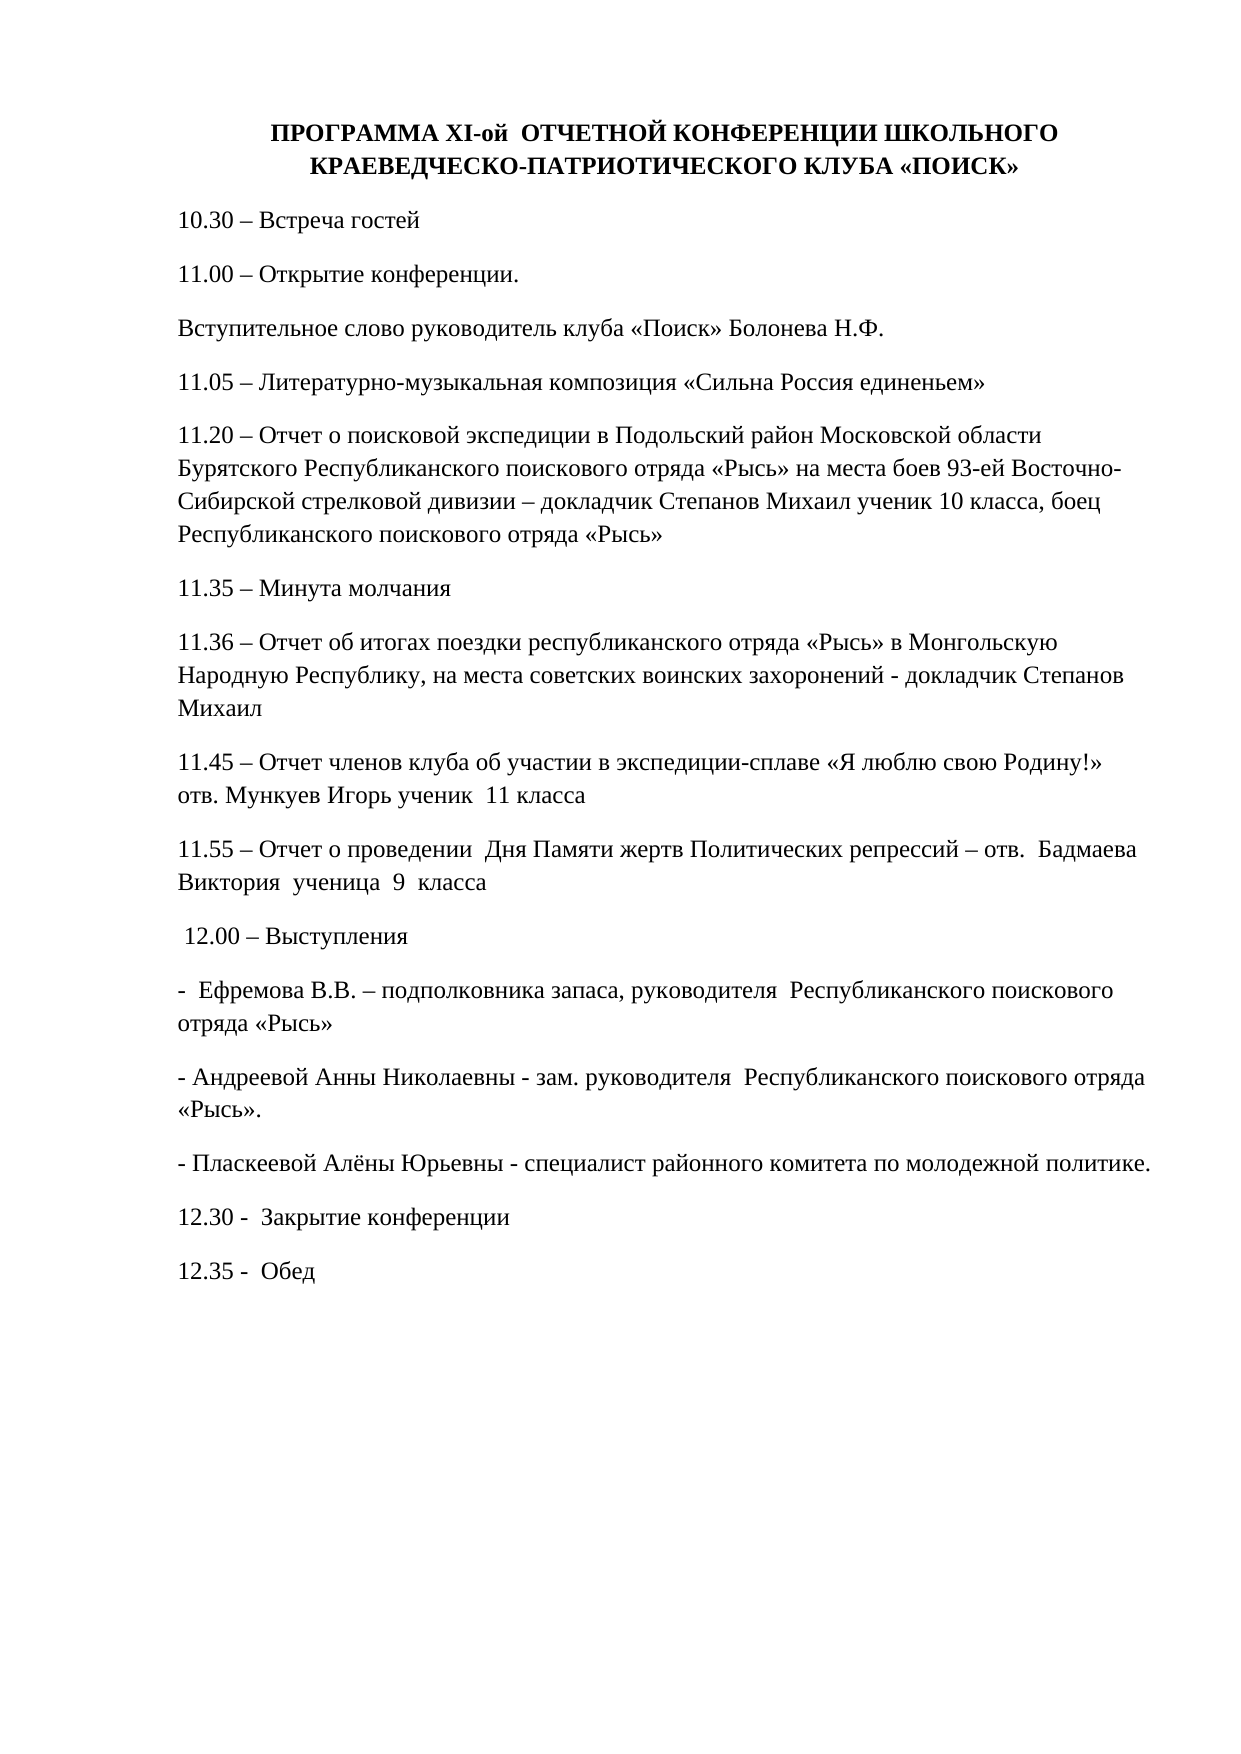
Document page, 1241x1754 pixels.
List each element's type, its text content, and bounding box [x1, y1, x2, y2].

text 10.30 – Встреча гостей [177, 205, 1152, 234]
text - Андреевой Анны Николаевны - зам. руководителя Республиканского поискового отряда «Рысь». [177, 1062, 1152, 1123]
text - Пласкеевой Алёны Юрьевны - специалист районного комитета по молодежной политике. [177, 1148, 1152, 1177]
text ПРОГРАММА ХI-ой ОТЧЕТНОЙ КОНФЕРЕНЦИИ ШКОЛЬНОГО КРАЕВЕДЧЕСКО-ПАТРИОТИЧЕСКОГО КЛУБА «ПОИСК» [177, 118, 1152, 180]
text - Ефремова В.В. – подполковника запаса, руководителя Республиканского поискового отряда «Рысь» [177, 975, 1152, 1036]
text 12.35 - Обед [177, 1256, 1152, 1285]
text 11.45 – Отчет членов клуба об участии в экспедиции-сплаве «Я люблю свою Родину!» отв. Мункуев Игорь ученик 11 класса [177, 747, 1152, 809]
text 12.00 – Выступления [177, 921, 1152, 949]
text 12.30 - Закрытие конференции [177, 1202, 1152, 1231]
text 11.20 – Отчет о поисковой экспедиции в Подольский район Московской области Бурятского Республиканского поискового отряда «Рысь» на места боев 93-ей Восточно-Сибирской стрелковой дивизии – докладчик Степанов Михаил ученик 10 класса, боец Республиканского поискового отряда «Рысь» [177, 420, 1152, 548]
text Вступительное слово руководитель клуба «Поиск» Болонева Н.Ф. [177, 313, 1152, 341]
text 11.05 – Литературно-музыкальная композиция «Сильна Россия единеньем» [177, 367, 1152, 395]
text 11.00 – Открытие конференции. [177, 259, 1152, 288]
text 11.36 – Отчет об итогах поездки республиканского отряда «Рысь» в Монгольскую Народную Республику, на места советских воинских захоронений - докладчик Степанов Михаил [177, 627, 1152, 722]
text 11.55 – Отчет о проведении Дня Памяти жертв Политических репрессий – отв. Бадмаева Виктория ученица 9 класса [177, 834, 1152, 896]
text 11.35 – Минута молчания [177, 573, 1152, 602]
